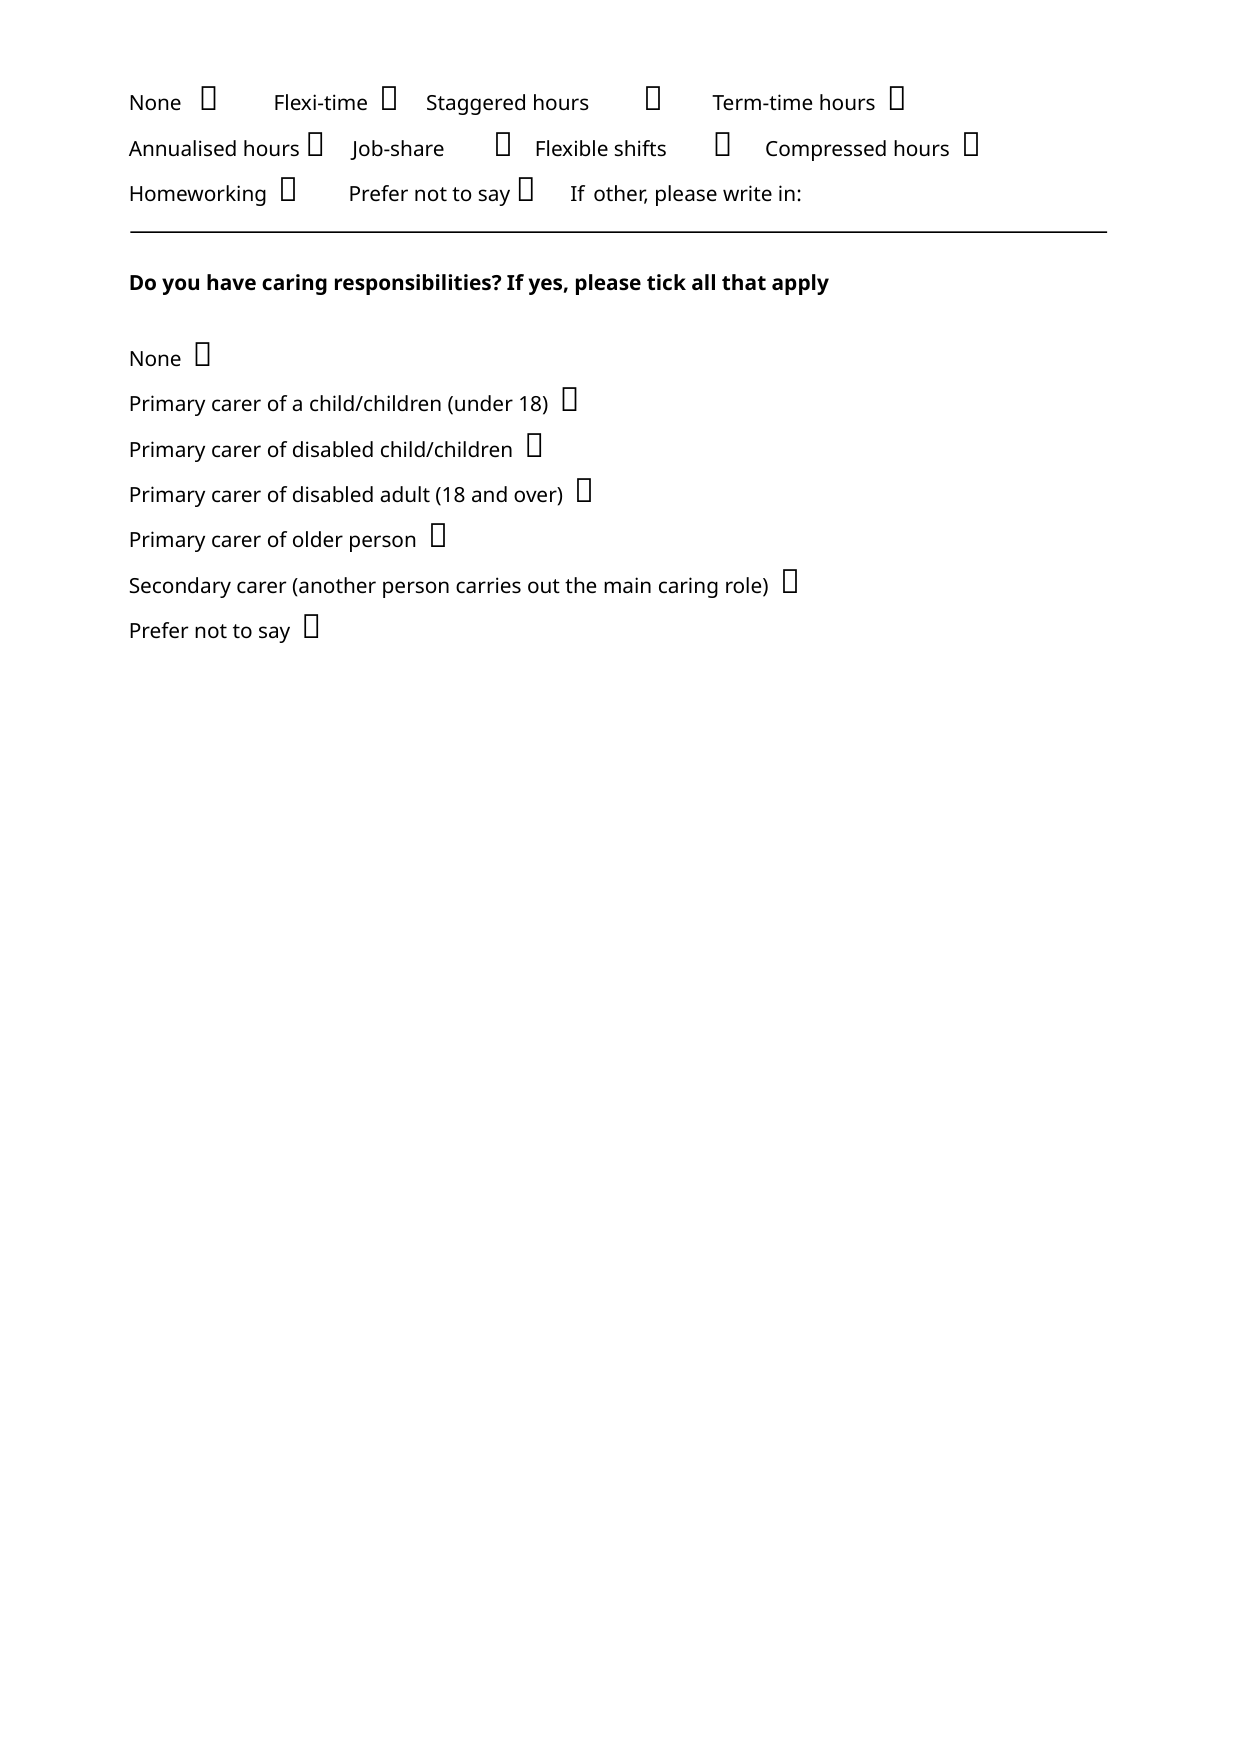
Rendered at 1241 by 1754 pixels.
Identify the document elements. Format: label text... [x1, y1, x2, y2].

text Primary carer of a child/children (under 18)  [128, 376, 1053, 421]
text None  [128, 331, 1053, 376]
text Primary carer of disabled child/children  [128, 421, 1053, 467]
text Do you have caring responsibilities? If yes, please tick all that apply [128, 268, 1053, 296]
text Primary carer of disabled adult (18 and over)  [128, 467, 1053, 512]
text Homeworking  Prefer not to say  If other, please write in: [128, 166, 1053, 211]
text Prefer not to say  [128, 603, 1053, 648]
text Primary carer of older person  [128, 512, 1053, 558]
text Secondary carer (another person carries out the main caring role)  [128, 558, 1053, 603]
text None  Flexi-time  Staggered hours  Term-time hours  [128, 75, 1053, 120]
text Annualised hours  Job-share  Flexible shifts  Compressed hours  [128, 120, 1053, 166]
